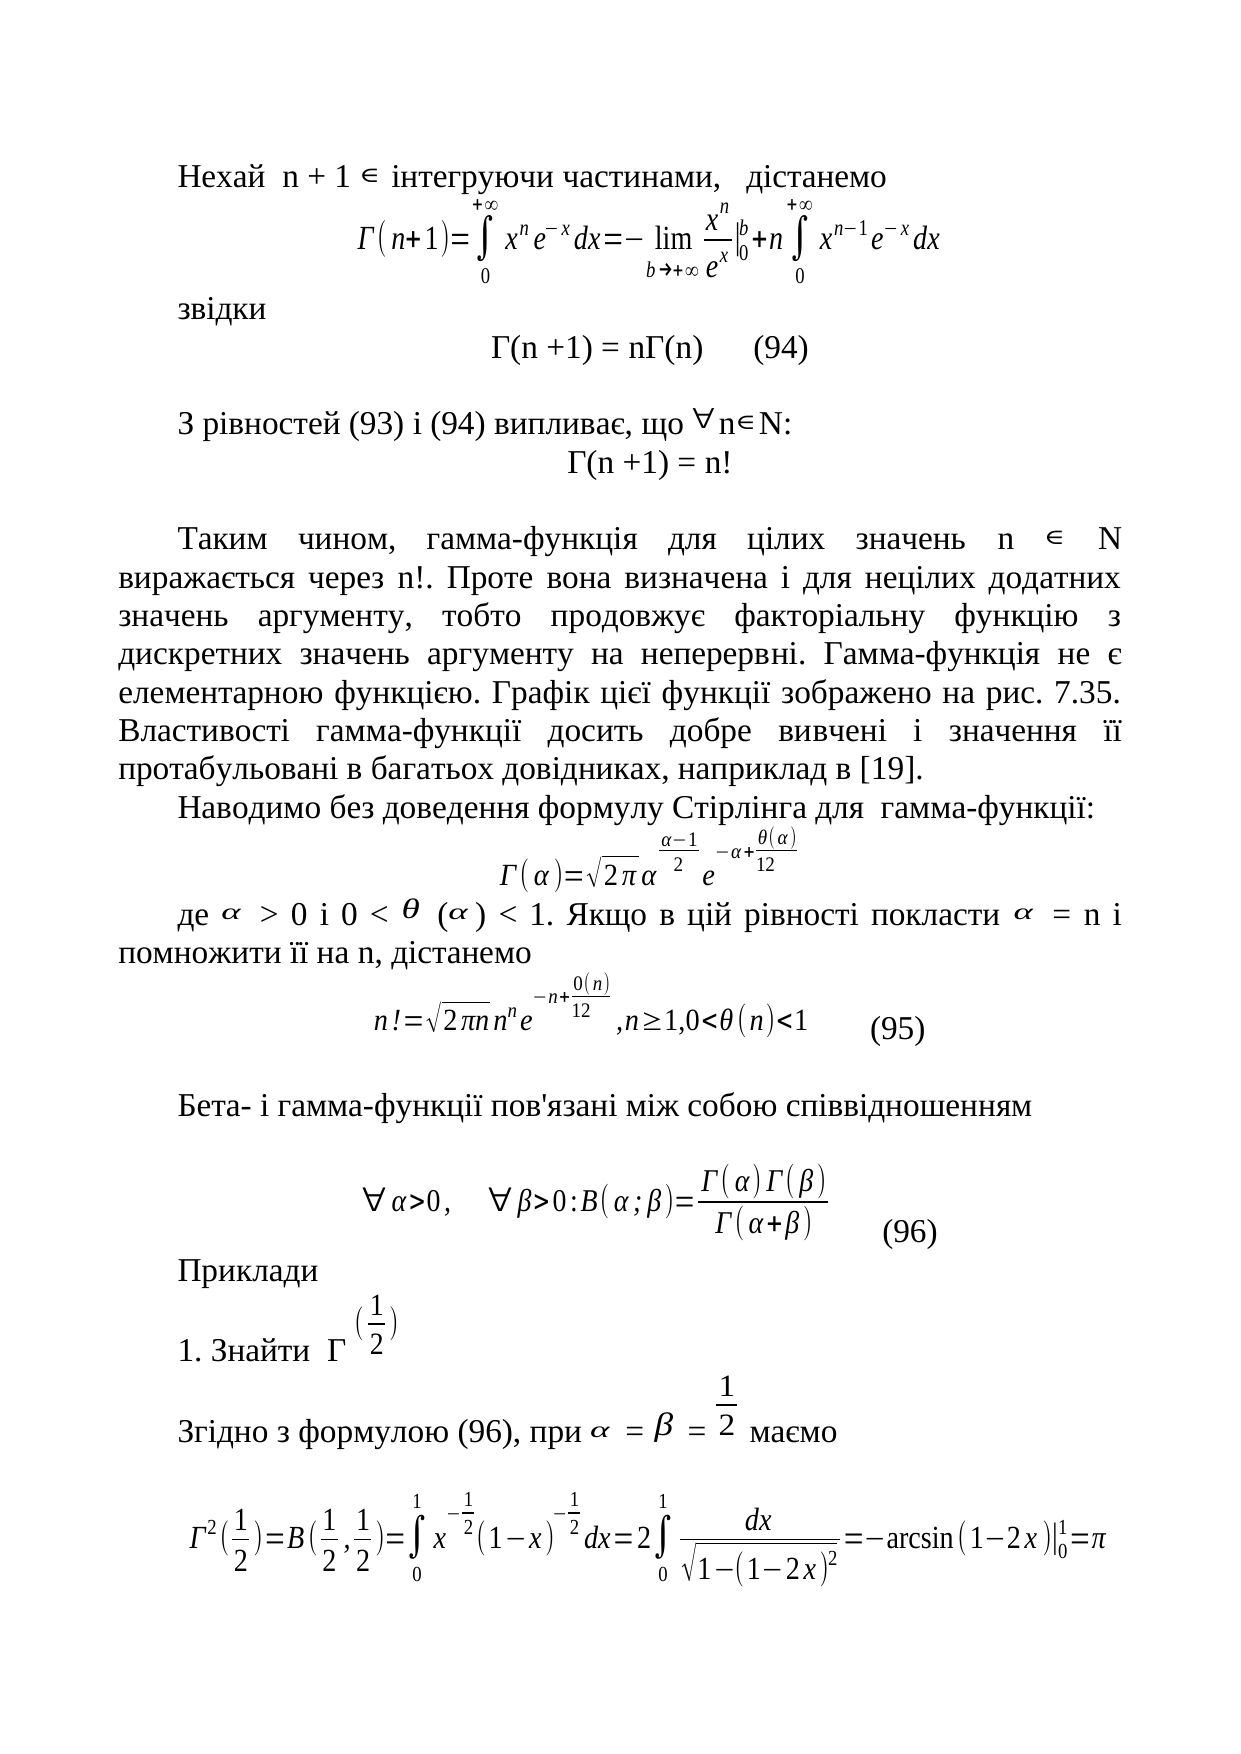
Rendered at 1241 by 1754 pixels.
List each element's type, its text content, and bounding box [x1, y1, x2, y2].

text де > 0 і 0 < () < 1. Якщо в цій рівності покласти = n і помножити її на n, дістанемо [118, 894, 1122, 971]
text Згідно з формулою (96), при = = маємо [118, 1369, 1122, 1450]
text (96) [118, 1162, 1122, 1250]
text (95) [118, 971, 1122, 1047]
text Нехай n + 1 інтегруючи частинами, дістанемо [118, 156, 1122, 195]
text Наводимо без доведення формулу Стірлінга для гамма-функції: [118, 787, 1122, 825]
text Г(n +1) = nГ(n) (94) [118, 327, 1122, 365]
text Бета- і гамма-функції пов'язані між собою співвідношенням [118, 1085, 1122, 1123]
text 1. Знайти Г [118, 1288, 1122, 1369]
text Таким чином, гамма-функція для цілих значень n N виражається через n!. Проте вона визначена і для нецілих додатних значень аргументу, тобто продовжує факторіальну функцію з дискретних значень аргументу на неперервні. Гамма-функція не є елементарною функцією. Графік цієї функції зображено на рис. 7.35. Властивості гамма-функції досить добре вивчені і значення її протабульовані в багатьох довідниках, наприклад в [19]. [118, 518, 1122, 787]
text звідки [118, 288, 1122, 327]
text Г(n +1) = n! [118, 442, 1122, 480]
text З рівностей (93) і (94) випливає, що nN: [118, 403, 1122, 442]
text Приклади [118, 1250, 1122, 1288]
